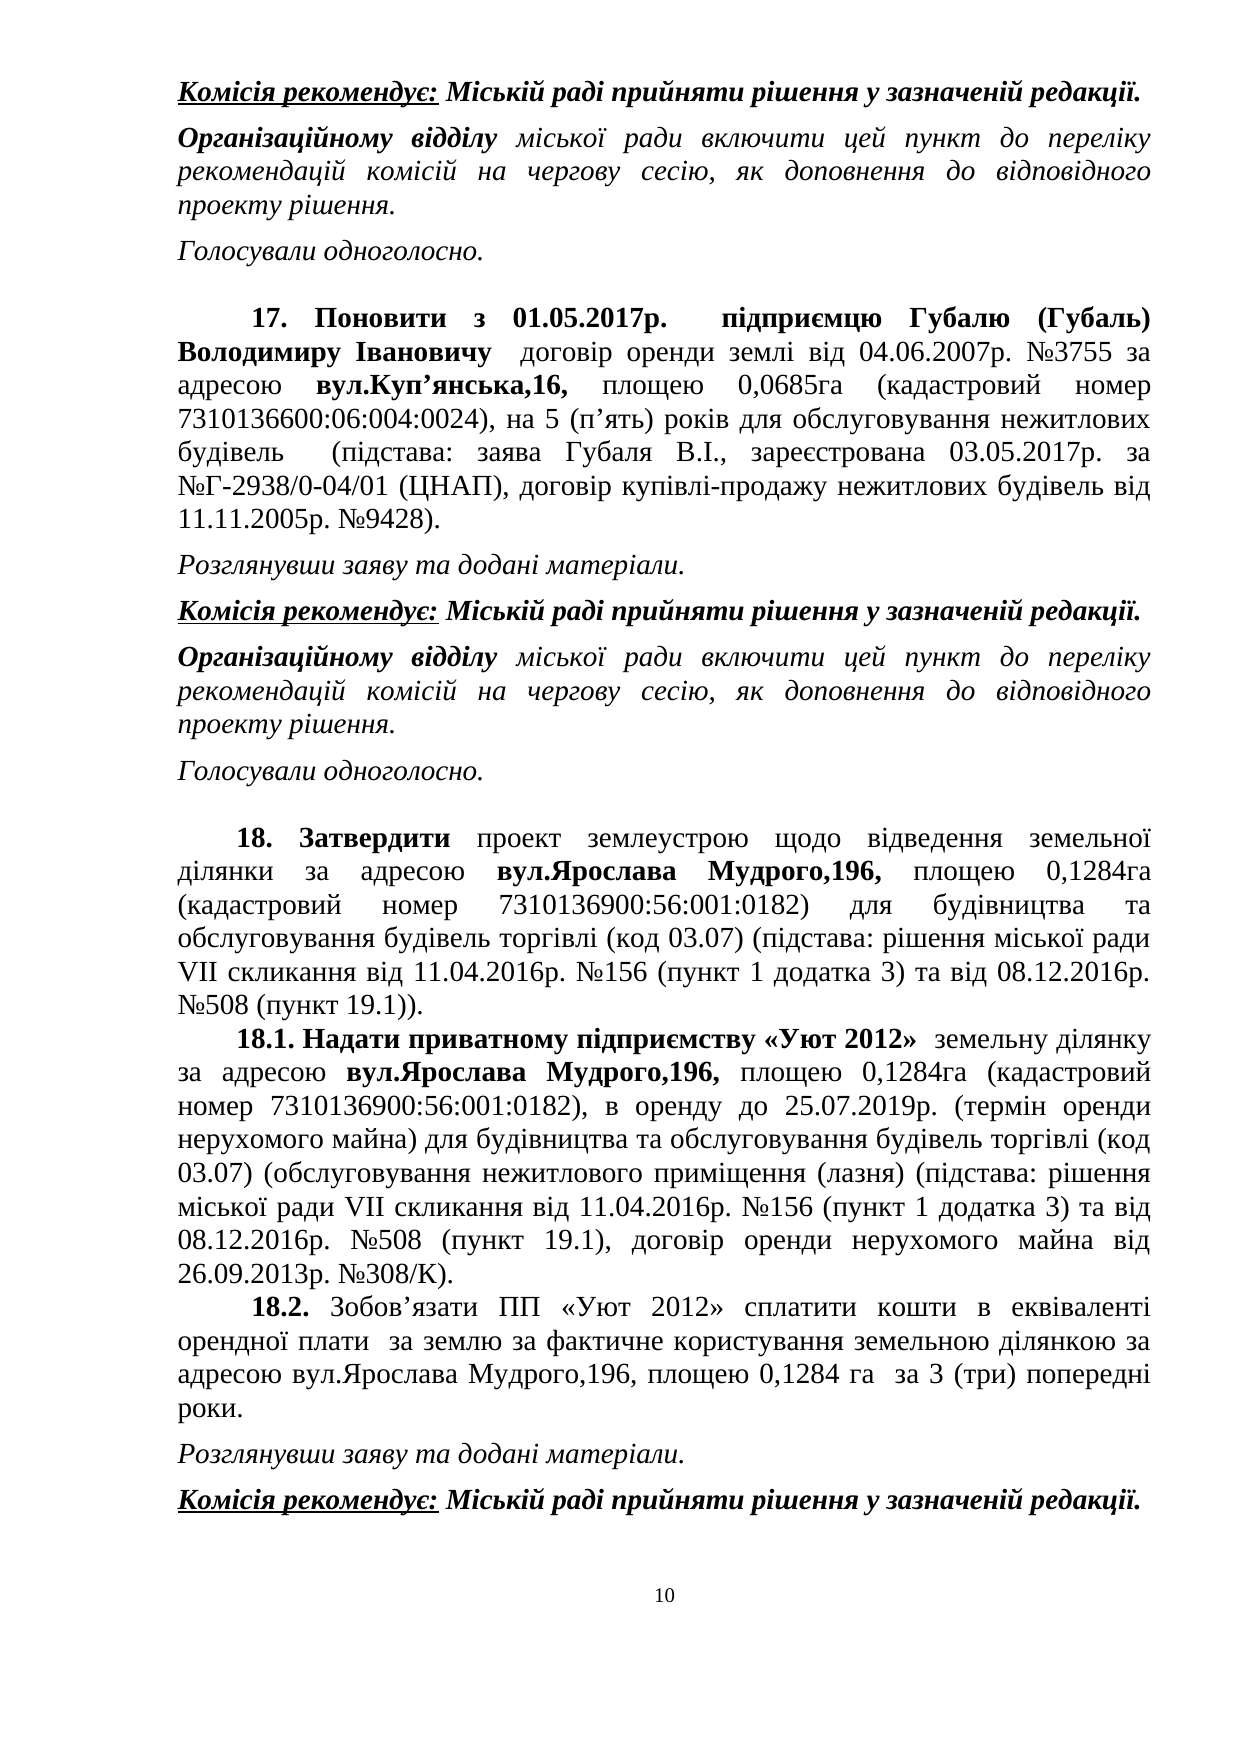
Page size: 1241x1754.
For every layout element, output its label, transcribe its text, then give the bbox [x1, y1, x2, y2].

text Комісія рекомендує: Міській раді прийняти рішення у зазначеній редакції. [177, 1482, 1152, 1516]
text Голосували одноголосно. [177, 233, 1152, 267]
text 18.2. Зобов’язати ПП «Уют 2012» сплатити кошти в еквіваленті орендної плати за землю за фактичне користування земельною ділянкою за адресою вул.Ярослава Мудрого,196, площею 0,1284 га за 3 (три) попередні роки. [177, 1289, 1152, 1423]
text 18.1. Надати приватному підприємству «Уют 2012» земельну ділянку за адресою вул.Ярослава Мудрого,196, площею 0,1284га (кадастровий номер 7310136900:56:001:0182), в оренду до 25.07.2019р. (термін оренди нерухомого майна) для будівництва та обслуговування будівель торгівлі (код 03.07) (обслуговування нежитлового приміщення (лазня) (підстава: рішення міської ради VII скликання від 11.04.2016р. №156 (пункт 1 додатка 3) та від 08.12.2016р. №508 (пункт 19.1), договір оренди нерухомого майна від 26.09.2013р. №308/К). [177, 1021, 1152, 1289]
text Організаційному відділу міської ради включити цей пункт до переліку рекомендацій комісій на чергову сесію, як доповнення до відповідного проекту рішення. [177, 639, 1152, 740]
text Голосували одноголосно. [177, 753, 1152, 786]
text Розглянувши заяву та додані матеріали. [177, 1436, 1152, 1469]
text 18. Затвердити проект землеустрою щодо відведення земельної ділянки за адресою вул.Ярослава Мудрого,196, площею 0,1284га (кадастровий номер 7310136900:56:001:0182) для будівництва та обслуговування будівель торгівлі (код 03.07) (підстава: рішення міської ради VII скликання від 11.04.2016р. №156 (пункт 1 додатка 3) та від 08.12.2016р. №508 (пункт 19.1)). [177, 820, 1152, 1021]
text Комісія рекомендує: Міській раді прийняти рішення у зазначеній редакції. [177, 74, 1152, 107]
text Комісія рекомендує: Міській раді прийняти рішення у зазначеній редакції. [177, 593, 1152, 627]
text Розглянувши заяву та додані матеріали. [177, 547, 1152, 581]
text 17. Поновити з 01.05.2017р. підприємцю Губалю (Губаль) Володимиру Івановичу договір оренди землі від 04.06.2007р. №3755 за адресою вул.Куп’янська,16, площею 0,0685га (кадастровий номер 7310136600:06:004:0024), на 5 (п’ять) років для обслуговування нежитлових будівель (підстава: заява Губаля В.І., зареєстрована 03.05.2017р. за №Г-2938/0-04/01 (ЦНАП), договір купівлі-продажу нежитлових будівель від 11.11.2005р. №9428). [177, 300, 1152, 535]
text Організаційному відділу міської ради включити цей пункт до переліку рекомендацій комісій на чергову сесію, як доповнення до відповідного проекту рішення. [177, 120, 1152, 221]
